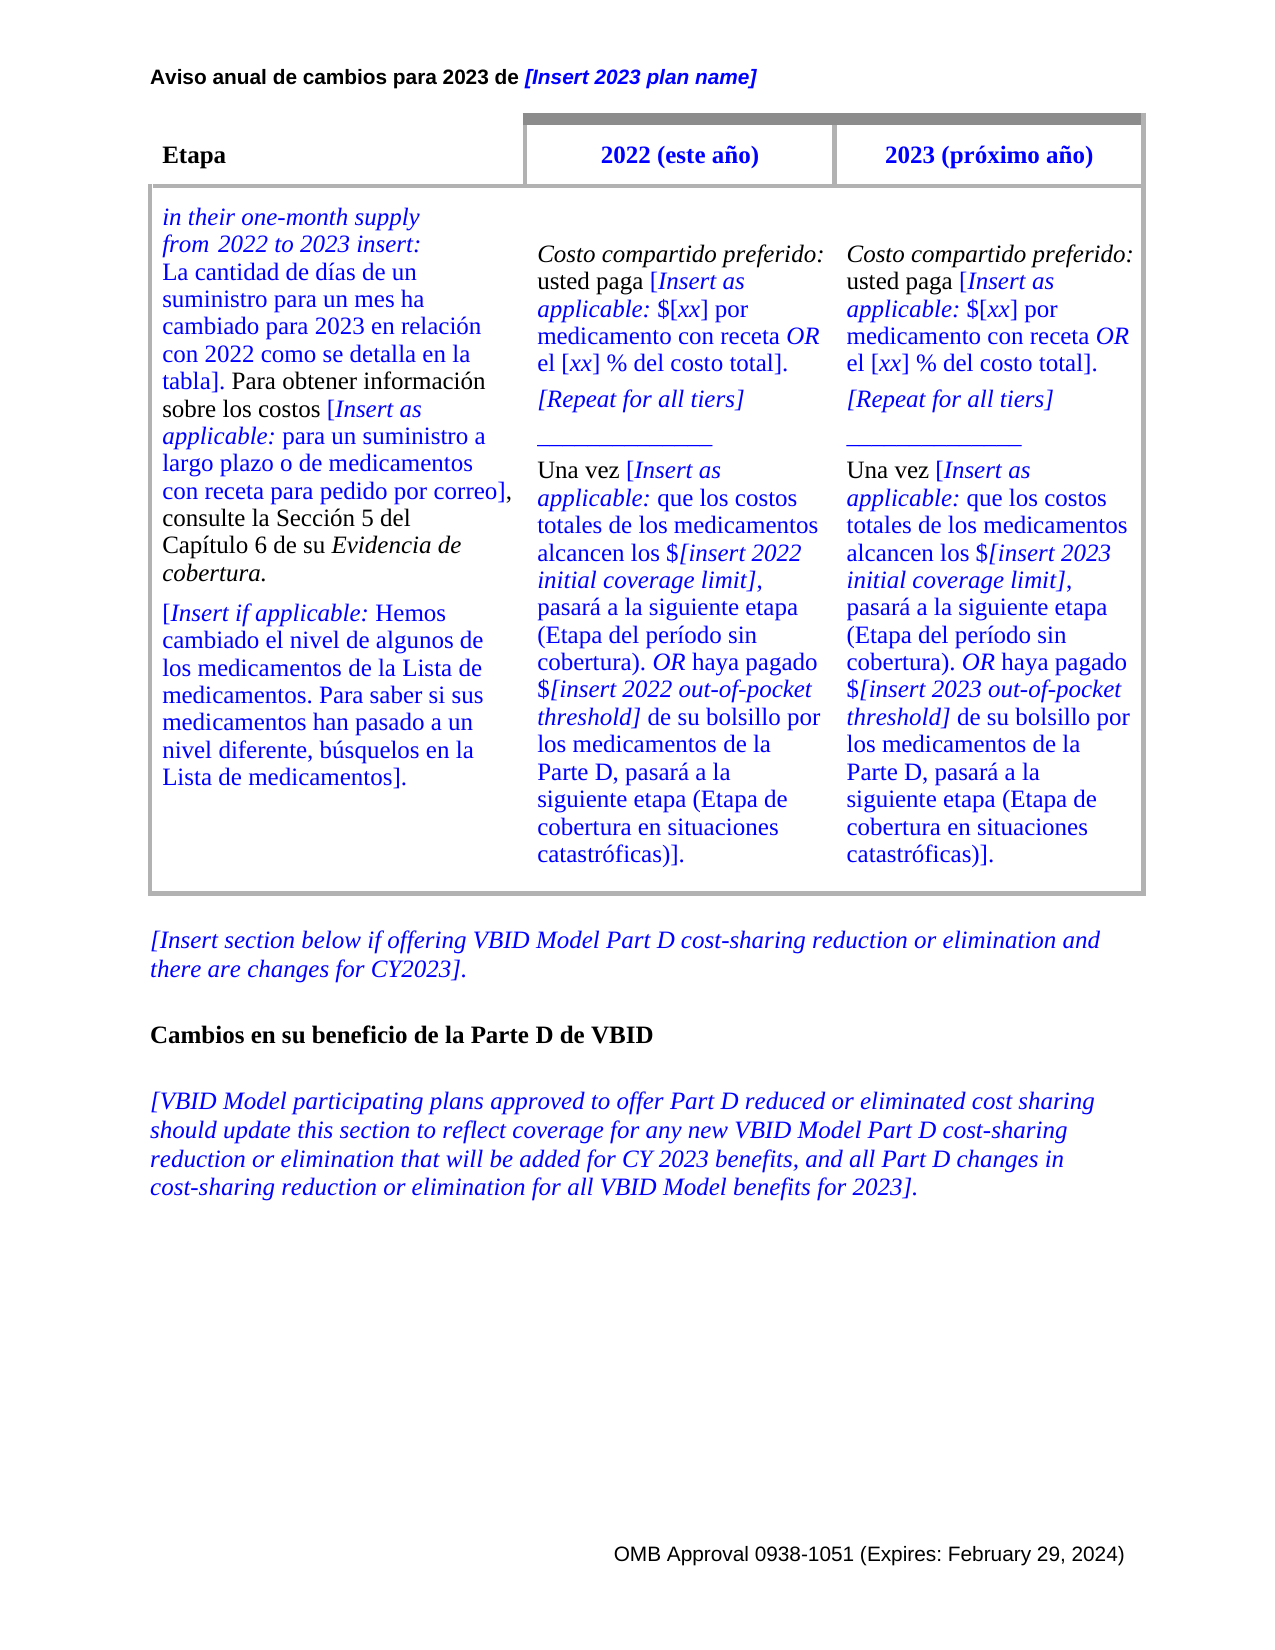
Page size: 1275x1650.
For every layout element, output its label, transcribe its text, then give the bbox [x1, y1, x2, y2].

table_header 2022 (este año) [527, 125, 832, 184]
table_header 2023 (próximo año) [837, 125, 1141, 184]
table_header Etapa [150, 113, 523, 184]
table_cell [525, 188, 834, 891]
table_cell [152, 185, 525, 891]
text [Insert section below if offering VBID Model Part D cost-sharing reduction or elimination and there are changes for CY2023]. [150, 925, 1125, 982]
text [VBID Model participating plans approved to offer Part D reduced or eliminated cost sharing should update this section to reflect coverage for any new VBID Model Part D cost-sharing reduction or elimination that will be added for CY 2023 benefits, and all Part D changes in cost-sharing reduction or elimination for all VBID Model benefits for 2023]. [150, 1086, 1125, 1201]
text Cambios en su beneficio de la Parte D de VBID [150, 1020, 1125, 1049]
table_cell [834, 188, 1141, 891]
